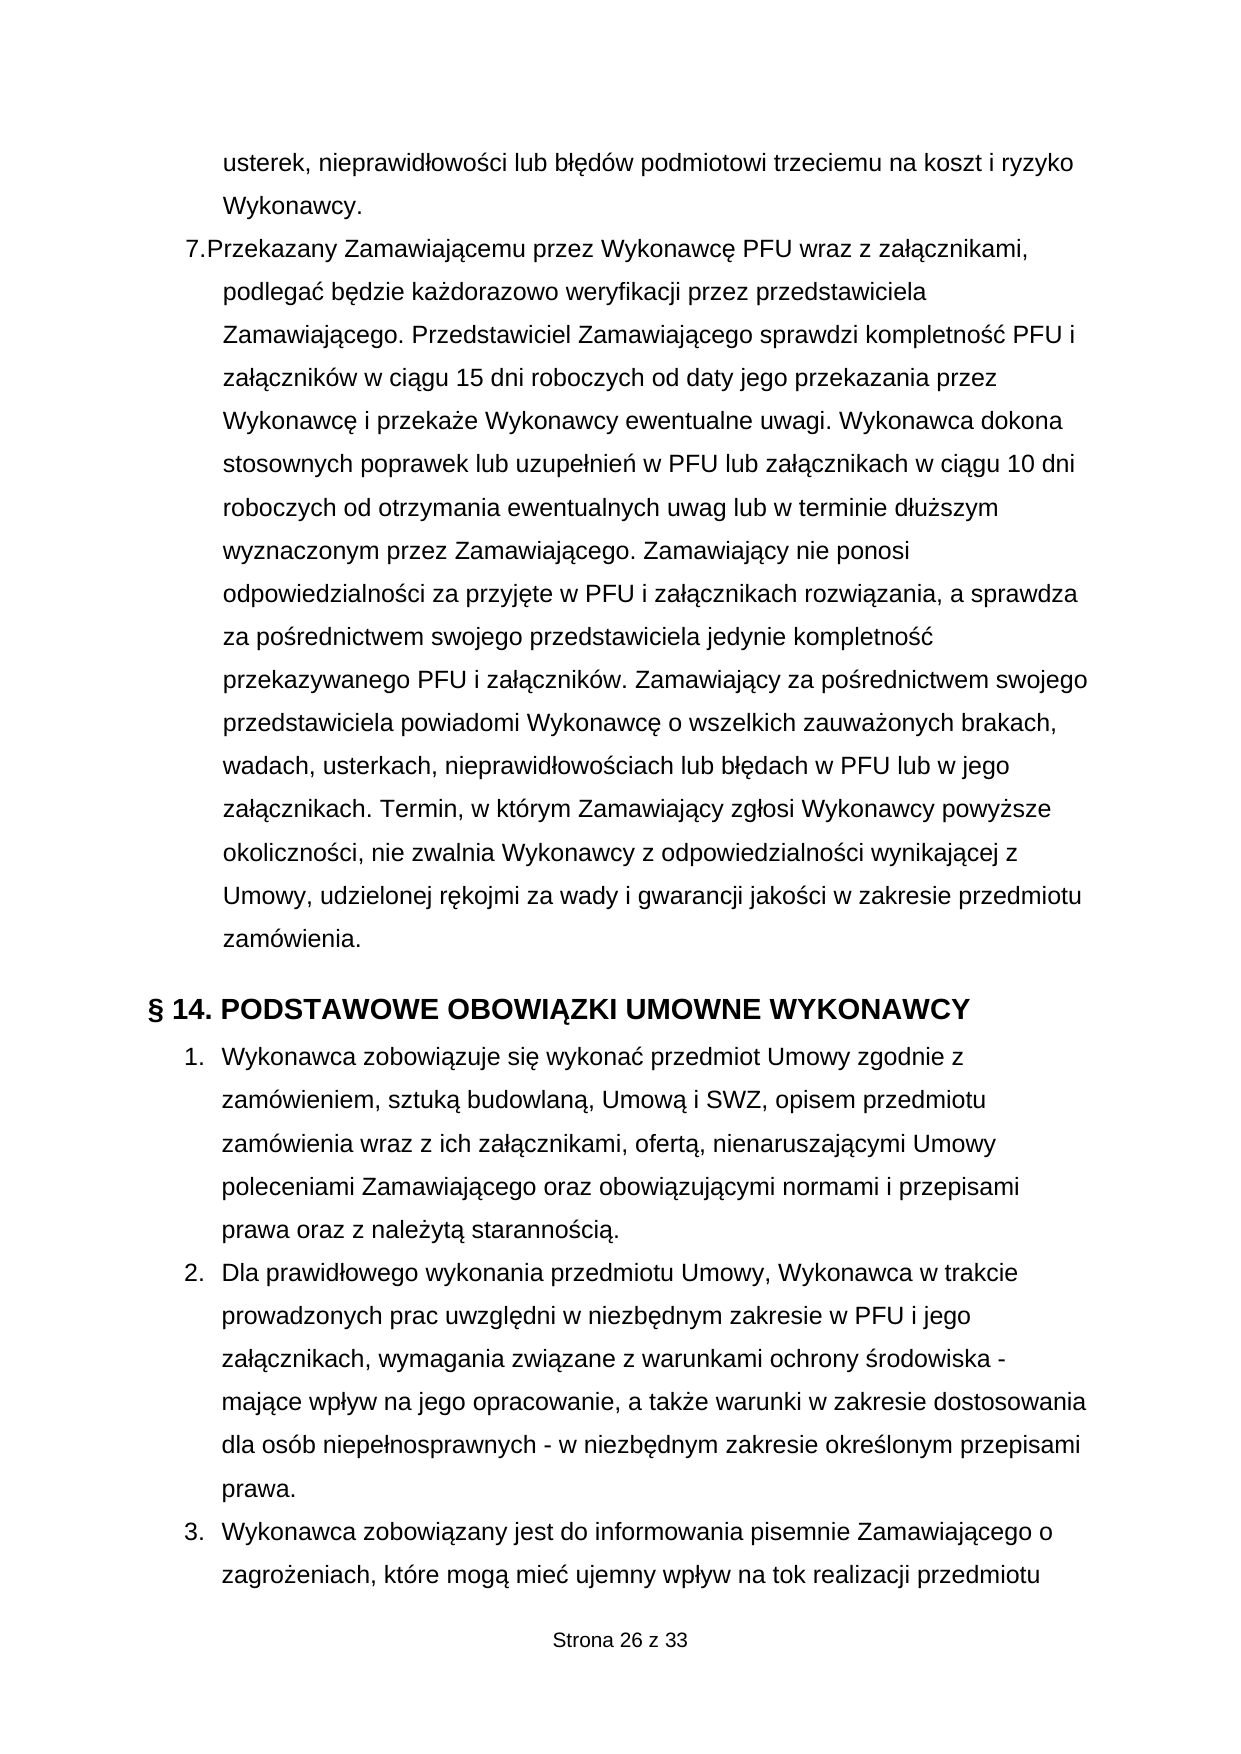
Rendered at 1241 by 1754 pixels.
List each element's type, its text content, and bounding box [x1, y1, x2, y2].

list Przekazany Zamawiającemu przez Wykonawcę PFU wraz z załącznikami, podlegać będzie każdorazowo weryfikacji przez przedstawiciela Zamawiającego. Przedstawiciel Zamawiającego sprawdzi kompletność PFU i załączników w ciągu 15 dni roboczych od daty jego przekazania przez Wykonawcę i przekaże Wykonawcy ewentualne uwagi. Wykonawca dokona stosownych poprawek lub uzupełnień w PFU lub załącznikach w ciągu 10 dni roboczych od otrzymania ewentualnych uwag lub w terminie dłuższym wyznaczonym przez Zamawiającego. Zamawiający nie ponosi odpowiedzialności za przyjęte w PFU i załącznikach rozwiązania, a sprawdza za pośrednictwem swojego przedstawiciela jedynie kompletność przekazywanego PFU i załączników. Zamawiający za pośrednictwem swojego przedstawiciela powiadomi Wykonawcę o wszelkich zauważonych brakach, wadach, usterkach, nieprawidłowościach lub błędach w PFU lub w jego załącznikach. Termin, w którym Zamawiający zgłosi Wykonawcy powyższe okoliczności, nie zwalnia Wykonawcy z odpowiedzialności wynikającej z Umowy, udzielonej rękojmi za wady i gwarancji jakości w zakresie przedmiotu zamówienia. [185, 234, 1093, 953]
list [184, 1517, 1093, 1588]
text § 14. PODSTAWOWE OBOWIĄZKI UMOWNE WYKONAWCY [148, 992, 1093, 1026]
list Dla prawidłowego wykonania przedmiotu Umowy, Wykonawca w trakcie prowadzonych prac uwzględni w niezbędnym zakresie w PFU i jego załącznikach, wymagania związane z warunkami ochrony środowiska - mające wpływ na jego opracowanie, a także warunki w zakresie dostosowania dla osób niepełnosprawnych - w niezbędnym zakresie określonym przepisami prawa. [184, 1258, 1093, 1502]
list Wykonawca zobowiązuje się wykonać przedmiot Umowy zgodnie z zamówieniem, sztuką budowlaną, Umową i SWZ, opisem przedmiotu zamówienia wraz z ich załącznikami, ofertą, nienaruszającymi Umowy poleceniami Zamawiającego oraz obowiązującymi normami i przepisami prawa oraz z należytą starannością. [184, 1042, 1093, 1243]
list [185, 148, 1093, 219]
